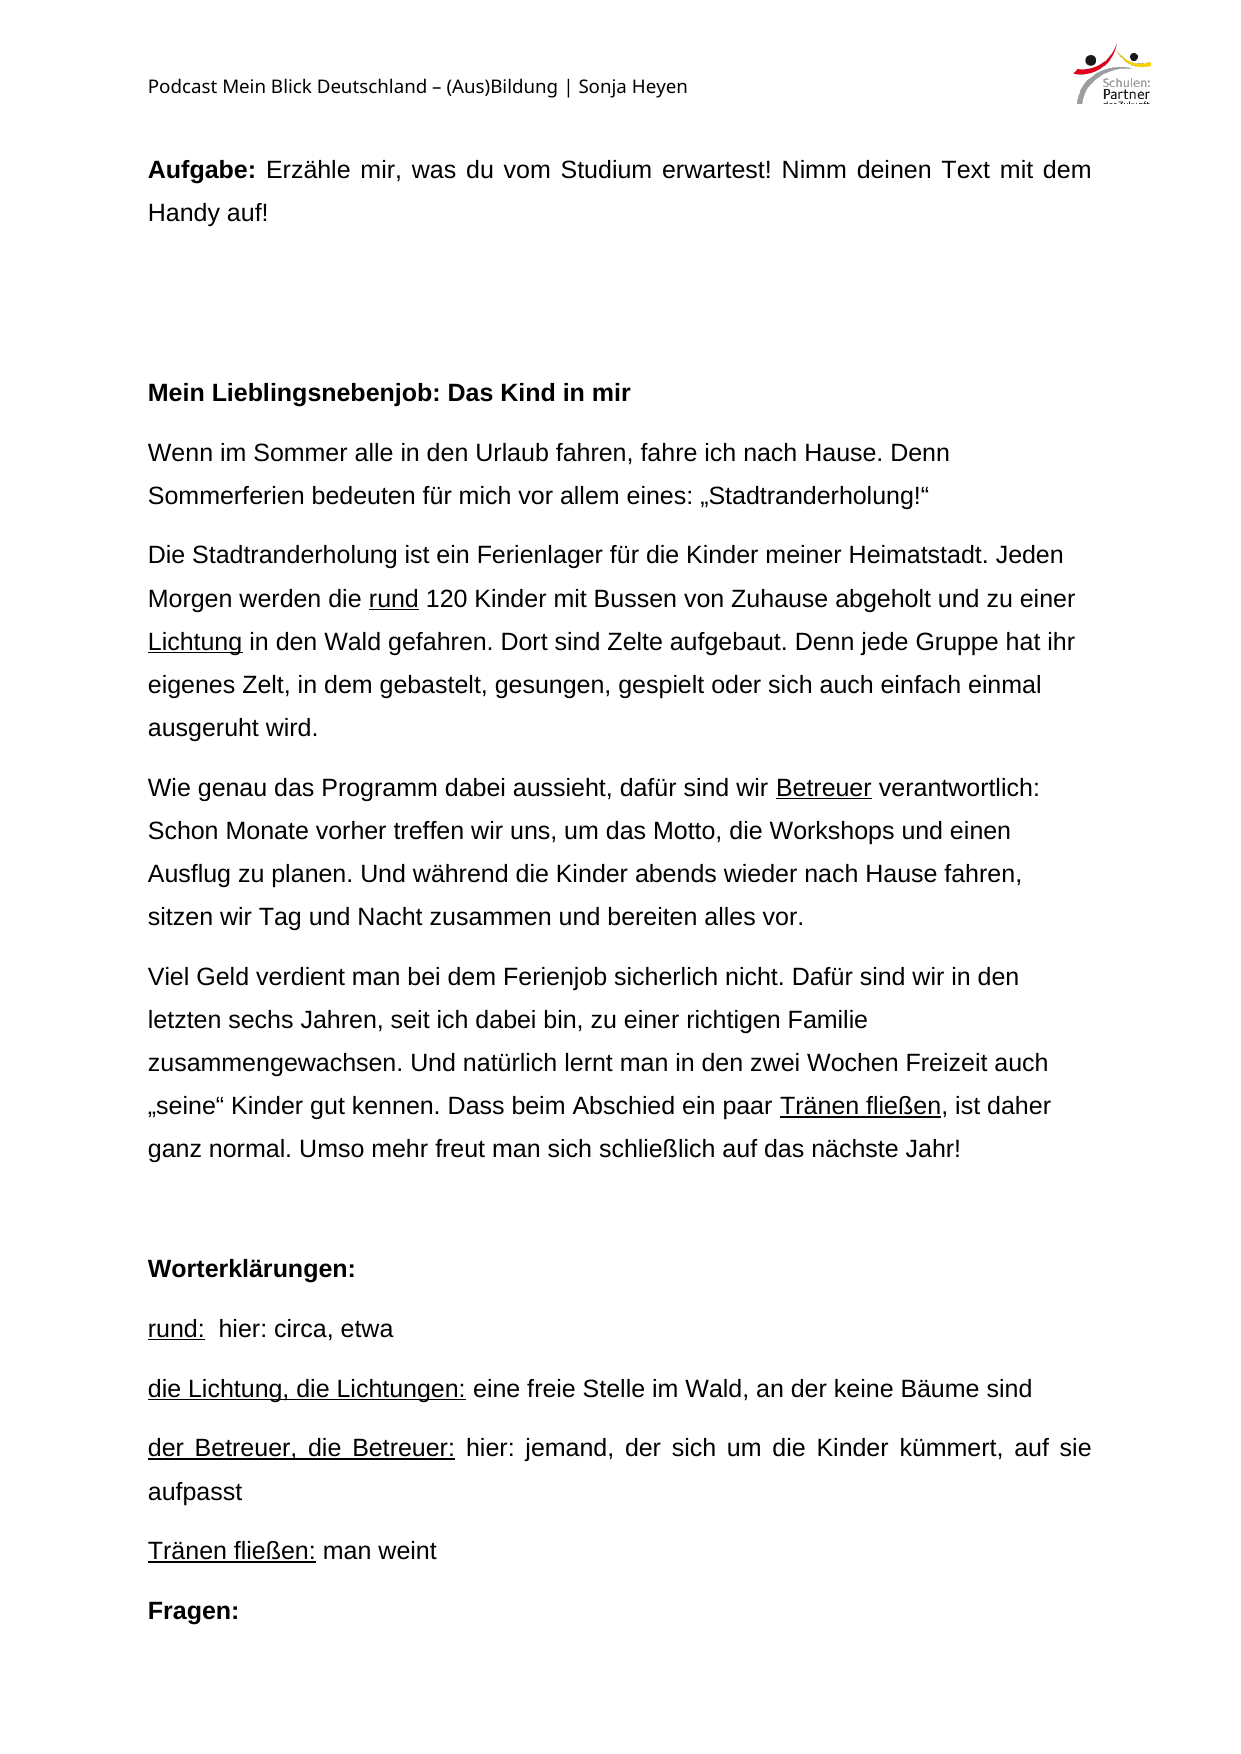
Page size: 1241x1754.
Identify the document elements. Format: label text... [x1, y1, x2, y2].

text Viel Geld verdient man bei dem Ferienjob sicherlich nicht. Dafür sind wir in den letzten sechs Jahren, seit ich dabei bin, zu einer richtigen Familie zusammengewachsen. Und natürlich lernt man in den zwei Wochen Freizeit auch „seine“ Kinder gut kennen. Dass beim Abschied ein paar Tränen fließen, ist daher ganz normal. Umso mehr freut man sich schließlich auf das nächste Jahr! [148, 962, 1093, 1163]
text Die Stadtranderholung ist ein Ferienlager für die Kinder meiner Heimatstadt. Jeden Morgen werden die rund 120 Kinder mit Bussen von Zuhause abgeholt und zu einer Lichtung in den Wald gefahren. Dort sind Zelte aufgebaut. Denn jede Gruppe hat ihr eigenes Zelt, in dem gebastelt, gesungen, gespielt oder sich auch einfach einmal ausgeruht wird. [148, 541, 1093, 742]
picture [1072, 43, 1151, 103]
text Wie genau das Programm dabei aussieht, dafür sind wir Betreuer verantwortlich: Schon Monate vorher treffen wir uns, um das Motto, die Workshops und einen Ausflug zu planen. Und während die Kinder abends wieder nach Hause fahren, sitzen wir Tag und Nacht zusammen und bereiten alles vor. [148, 773, 1093, 931]
text Wenn im Sommer alle in den Urlaub fahren, fahre ich nach Hause. Denn Sommerferien bedeuten für mich vor allem eines: „Stadtranderholung!“ [148, 438, 1093, 509]
text Worterklärungen: [148, 1254, 1093, 1283]
text Tränen fließen: man weint [148, 1536, 1093, 1565]
text Mein Lieblingsnebenjob: Das Kind in mir [148, 378, 1093, 407]
text rund: hier: circa, etwa [148, 1314, 1093, 1343]
text der Betreuer, die Betreuer: hier: jemand, der sich um die Kinder kümmert, auf sie aufpasst [148, 1433, 1093, 1505]
text Fragen: [148, 1596, 1093, 1625]
text Aufgabe: Erzähle mir, was du vom Studium erwartest! Nimm deinen Text mit dem Handy auf! [148, 155, 1093, 227]
text die Lichtung, die Lichtungen: eine freie Stelle im Wald, an der keine Bäume sind [148, 1374, 1093, 1402]
